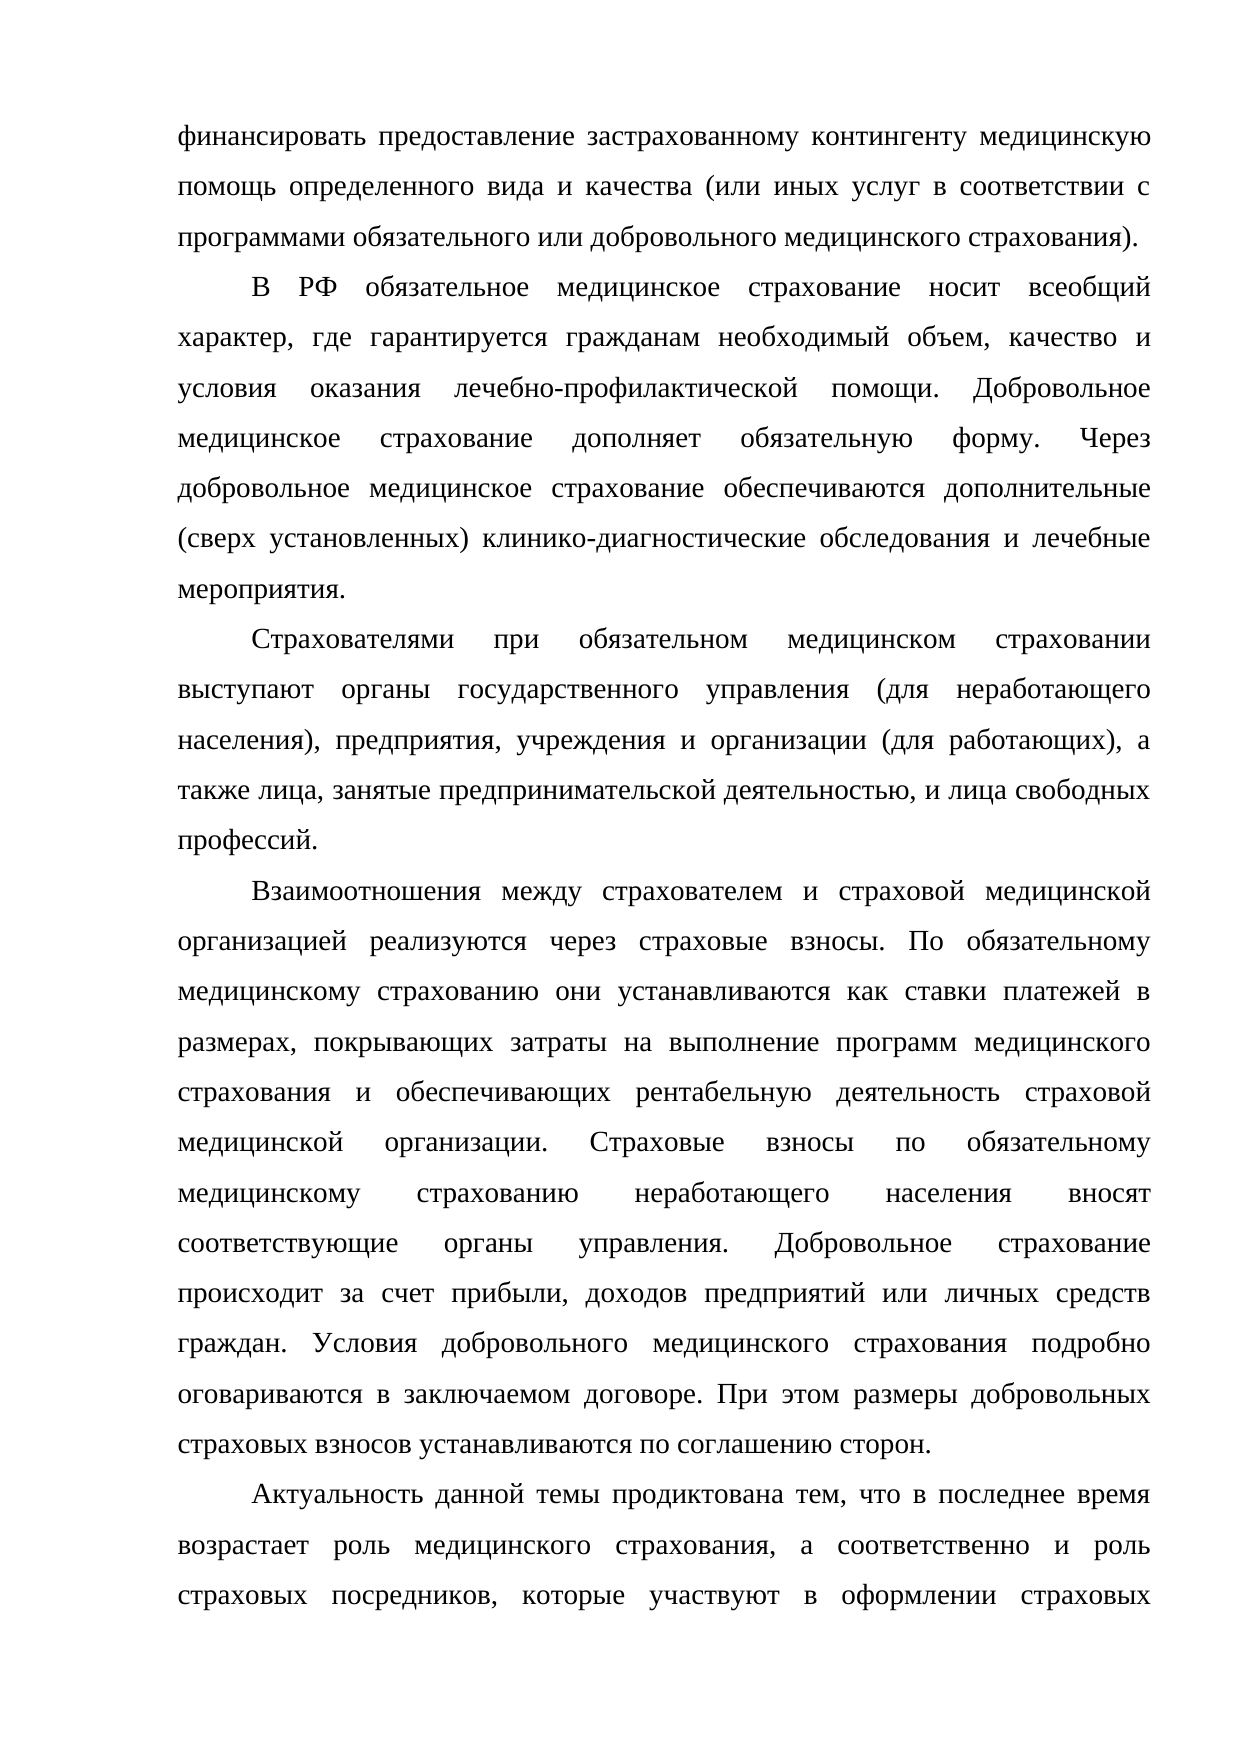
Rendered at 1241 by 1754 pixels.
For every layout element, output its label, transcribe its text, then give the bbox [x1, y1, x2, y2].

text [177, 118, 1152, 252]
text Взаимоотношения между страхователем и страховой медицинской организацией реализуются через страховые взносы. По обязательному медицинскому страхованию они устанавливаются как ставки платежей в размерах, покрывающих затраты на выполнение программ медицинского страхования и обеспечивающих рентабельную деятельность страховой медицинской организации. Страховые взносы по обязательному медицинскому страхованию неработающего населения вносят соответствующие органы управления. Добровольное страхование происходит за счет прибыли, доходов предприятий или личных средств граждан. Условия добровольного медицинского страхования подробно оговариваются в заключаемом договоре. При этом размеры добровольных страховых взносов устанавливаются по соглашению сторон. [177, 873, 1152, 1460]
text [177, 1477, 1152, 1611]
text Страхователями при обязательном медицинском страховании выступают органы государственного управления (для неработающего населения), предприятия, учреждения и организации (для работающих), а также лица, занятые предпринимательской деятельностью, и лица свободных профессий. [177, 621, 1152, 856]
text В РФ обязательное медицинское страхование носит всеобщий характер, где гарантируется гражданам необходимый объем, качество и условия оказания лечебно-профилактической помощи. Добровольное медицинское страхование дополняет обязательную форму. Через добровольное медицинское страхование обеспечиваются дополнительные (сверх установленных) клинико-диагностические обследования и лечебные мероприятия. [177, 269, 1152, 604]
